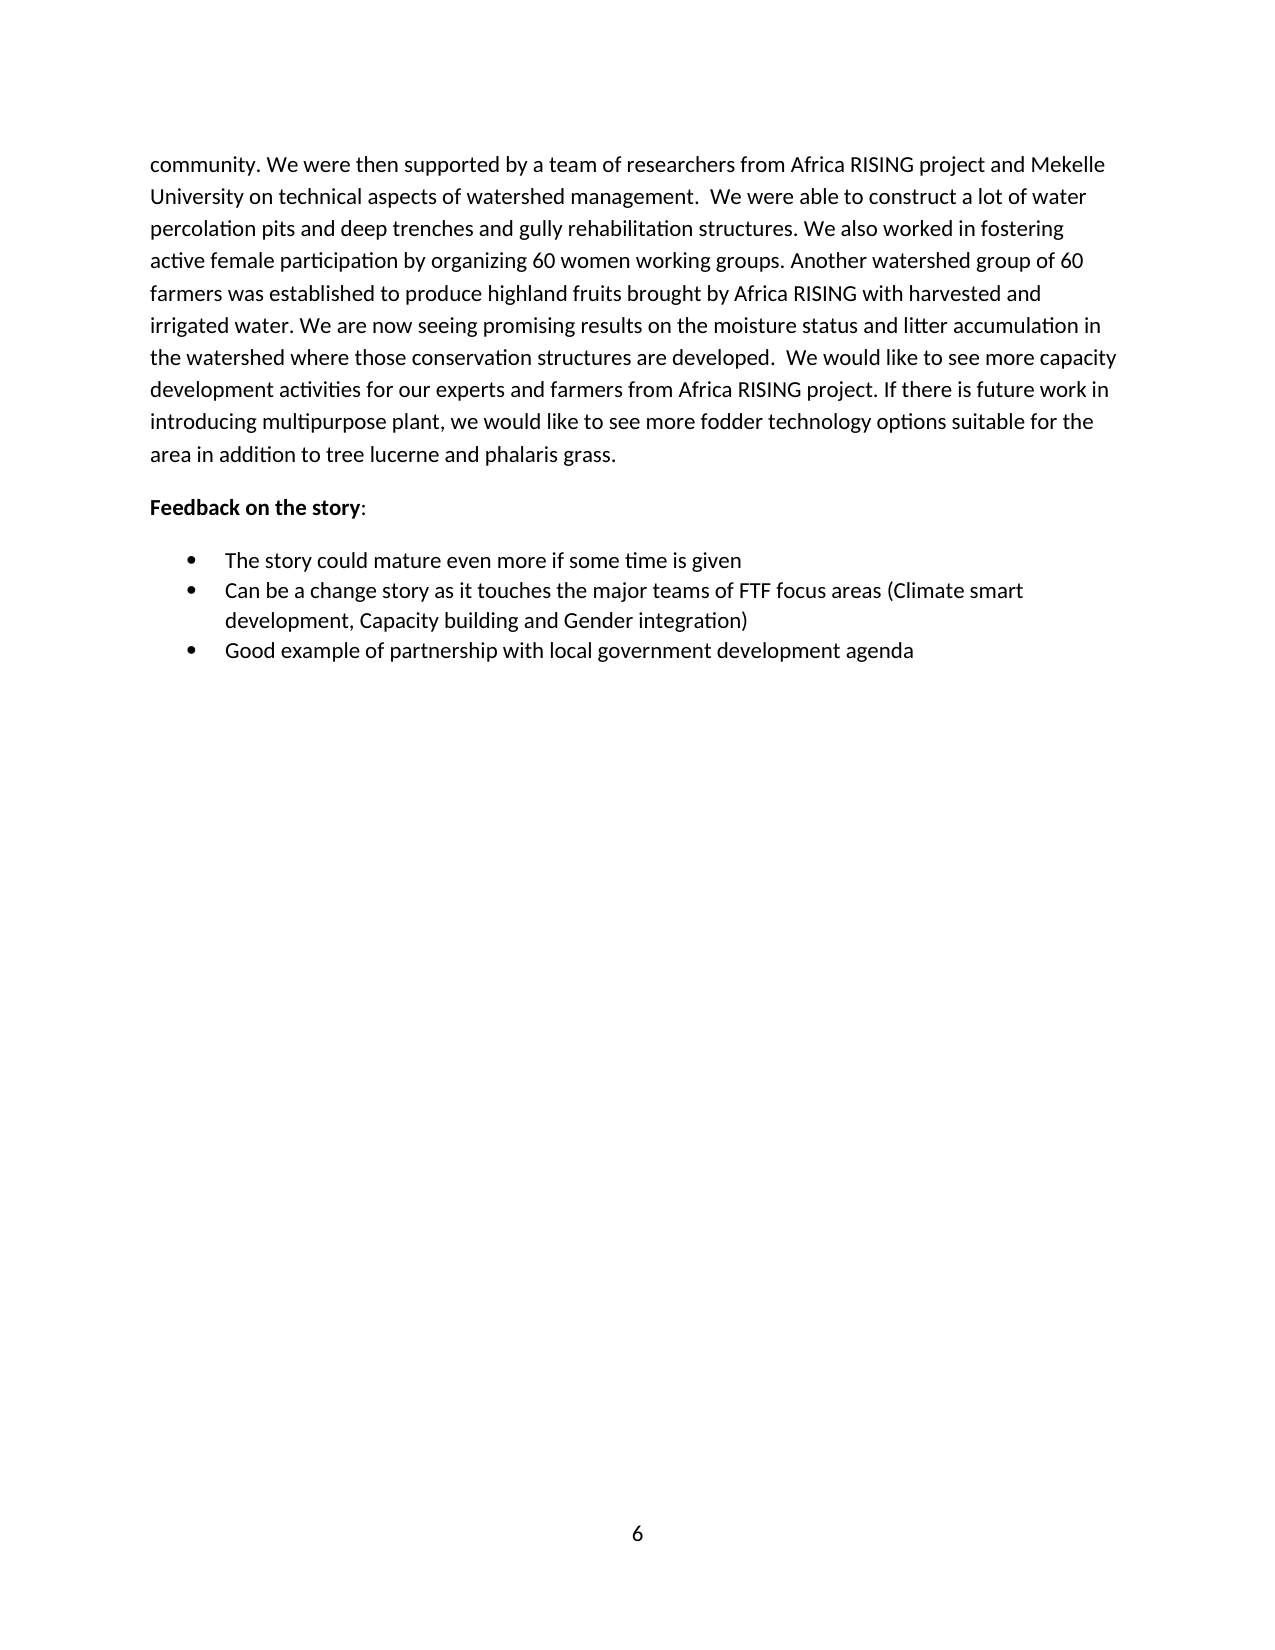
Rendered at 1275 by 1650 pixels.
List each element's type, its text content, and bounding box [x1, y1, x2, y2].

list The story could mature even more if some time is given [187, 546, 1125, 574]
text Feedback on the story: [150, 493, 1125, 521]
list Can be a change story as it touches the major teams of FTF focus areas (Climate smart development, Capacity building and Gender integration) [187, 576, 1125, 634]
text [150, 150, 1125, 468]
list Good example of partnership with local government development agenda [187, 636, 1125, 664]
